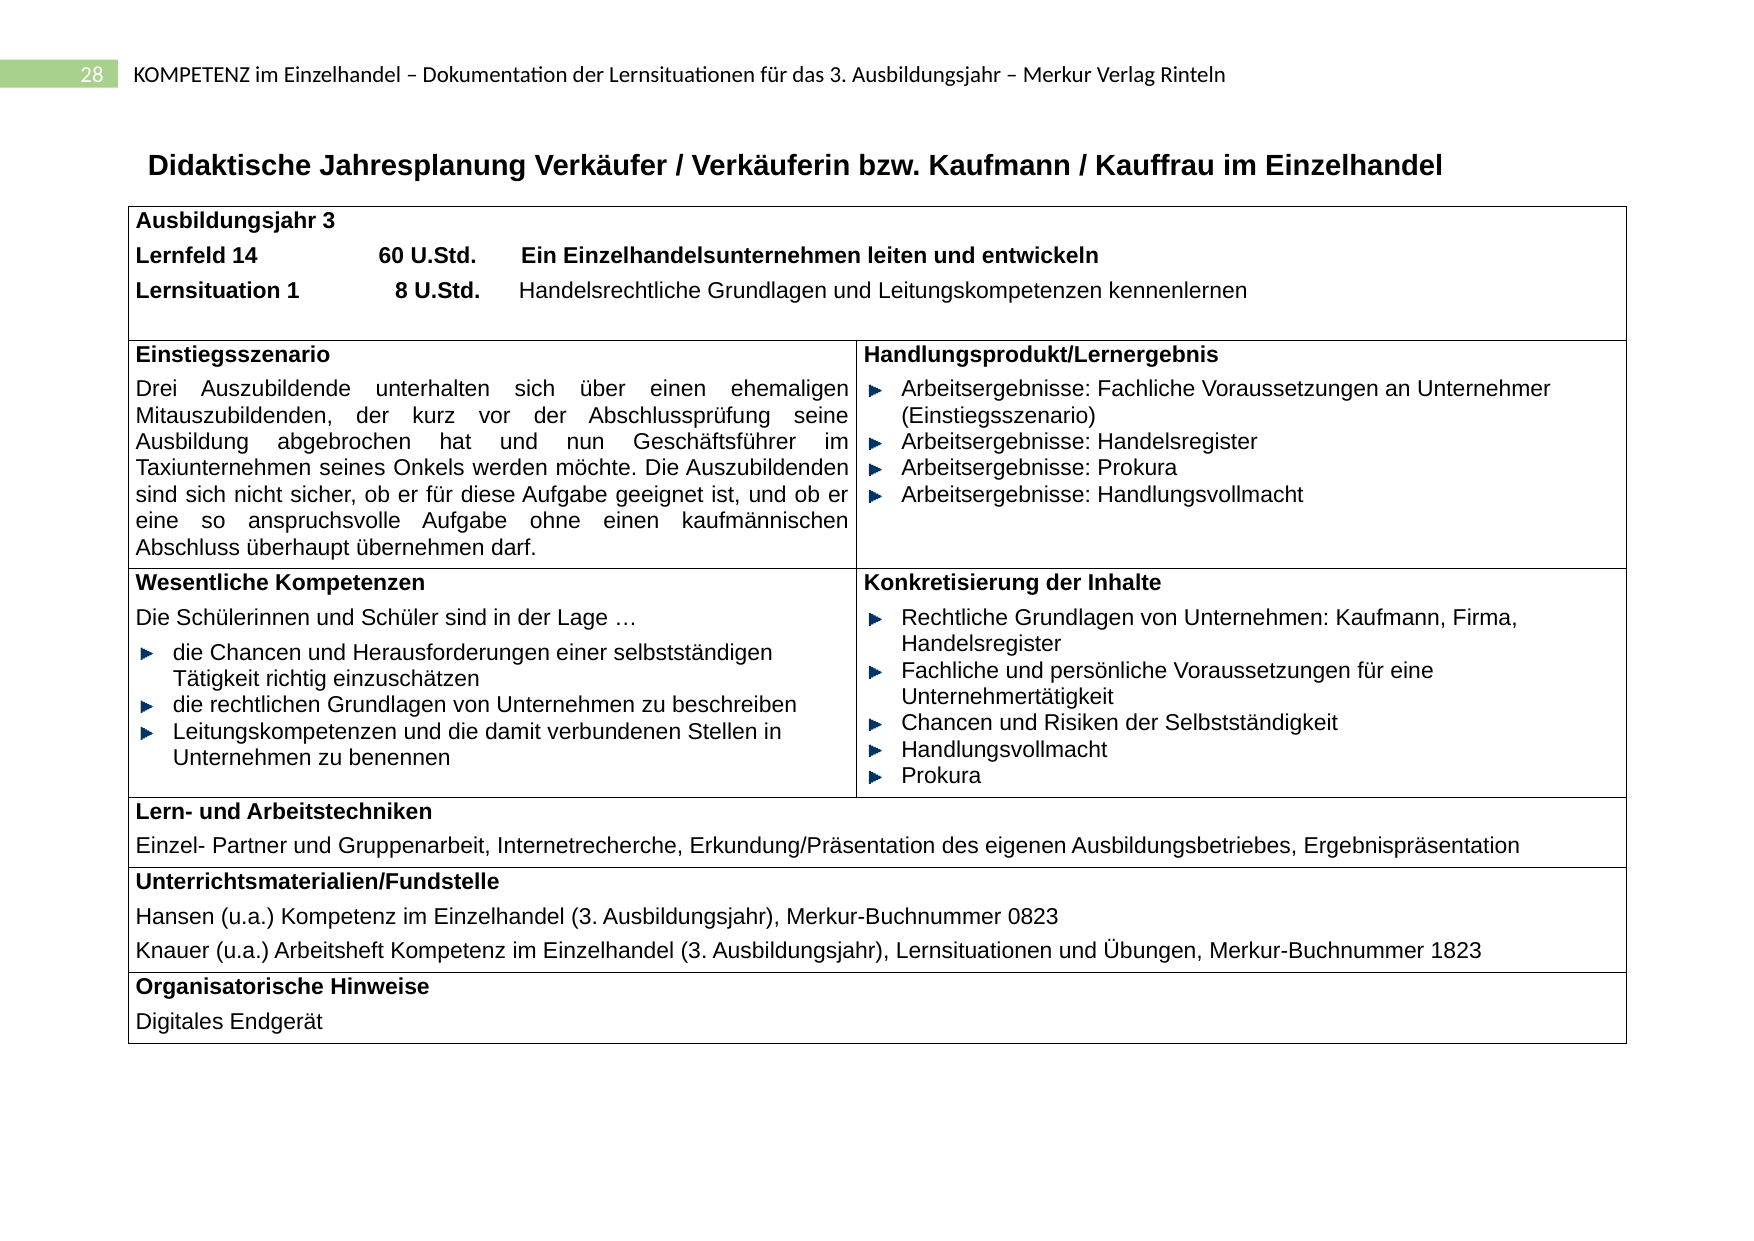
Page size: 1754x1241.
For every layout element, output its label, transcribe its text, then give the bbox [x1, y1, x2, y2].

table_cell Einstiegsszenario Drei Auszubildende unterhalten sich über einen ehemaligen Mitauszubildenden, der kurz vor der Abschlussprüfung seine Ausbildung abgebrochen hat und nun Geschäftsführer im Taxiunternehmen seines Onkels werden möchte. Die Auszubildenden sind sich nicht sicher, ob er für diese Aufgabe geeignet ist, und ob er eine so anspruchsvolle Aufgabe ohne einen kaufmännischen Abschluss überhaupt übernehmen darf. [129, 341, 856, 568]
table_cell Wesentliche Kompetenzen Die Schülerinnen und Schüler sind in der Lage … die Chancen und Herausforderungen einer selbstständigen Tätigkeit richtig einzuschätzen die rechtlichen Grundlagen von Unternehmen zu beschreiben Leitungskompetenzen und die damit verbundenen Stellen in Unternehmen zu benennen [129, 569, 856, 797]
picture [136, 696, 153, 713]
table_header Ausbildungsjahr 3 Lernfeld 14 60 U.Std. Ein Einzelhandelsunternehmen leiten und entwickeln Lernsituation 1 8 U.Std. Handelsrechtliche Grundlagen und Leitungskompetenzen kennenlernen [129, 207, 1626, 339]
picture [136, 643, 153, 660]
table_cell Konkretisierung der Inhalte Rechtliche Grundlagen von Unternehmen: Kaufmann, Firma, Handelsregister Fachliche und persönliche Voraussetzungen für eine Unternehmertätigkeit Chancen und Risiken der Selbstständigkeit Handlungsvollmacht Prokura [857, 569, 1626, 797]
picture [864, 433, 882, 450]
picture [864, 380, 882, 397]
table_cell Unterrichtsmaterialien/Fundstelle Hansen (u.a.) Kompetenz im Einzelhandel (3. Ausbildungsjahr), Merkur-Buchnummer 0823 Knauer (u.a.) Arbeitsheft Kompetenz im Einzelhandel (3. Ausbildungsjahr), Lernsituationen und Übungen, Merkur-Buchnummer 1823 [129, 868, 1626, 972]
text Didaktische Jahresplanung Verkäufer / Verkäuferin bzw. Kaufmann / Kauffrau im Einzelhandel [148, 148, 1606, 181]
picture [864, 766, 882, 784]
picture [864, 485, 882, 503]
picture [864, 714, 882, 731]
picture [864, 740, 882, 757]
picture [864, 459, 882, 476]
table_cell Handlungsprodukt/Lernergebnis Arbeitsergebnisse: Fachliche Voraussetzungen an Unternehmer (Einstiegsszenario) Arbeitsergebnisse: Handelsregister Arbeitsergebnisse: Prokura Arbeitsergebnisse: Handlungsvollmacht [857, 341, 1626, 568]
picture [136, 722, 153, 740]
table_cell Organisatorische Hinweise Digitales Endgerät [129, 973, 1626, 1043]
picture [864, 661, 882, 679]
picture [864, 608, 882, 626]
table_cell Lern- und Arbeitstechniken Einzel- Partner und Gruppenarbeit, Internetrecherche, Erkundung/Präsentation des eigenen Ausbildungsbetriebes, Ergebnispräsentation [129, 798, 1626, 867]
